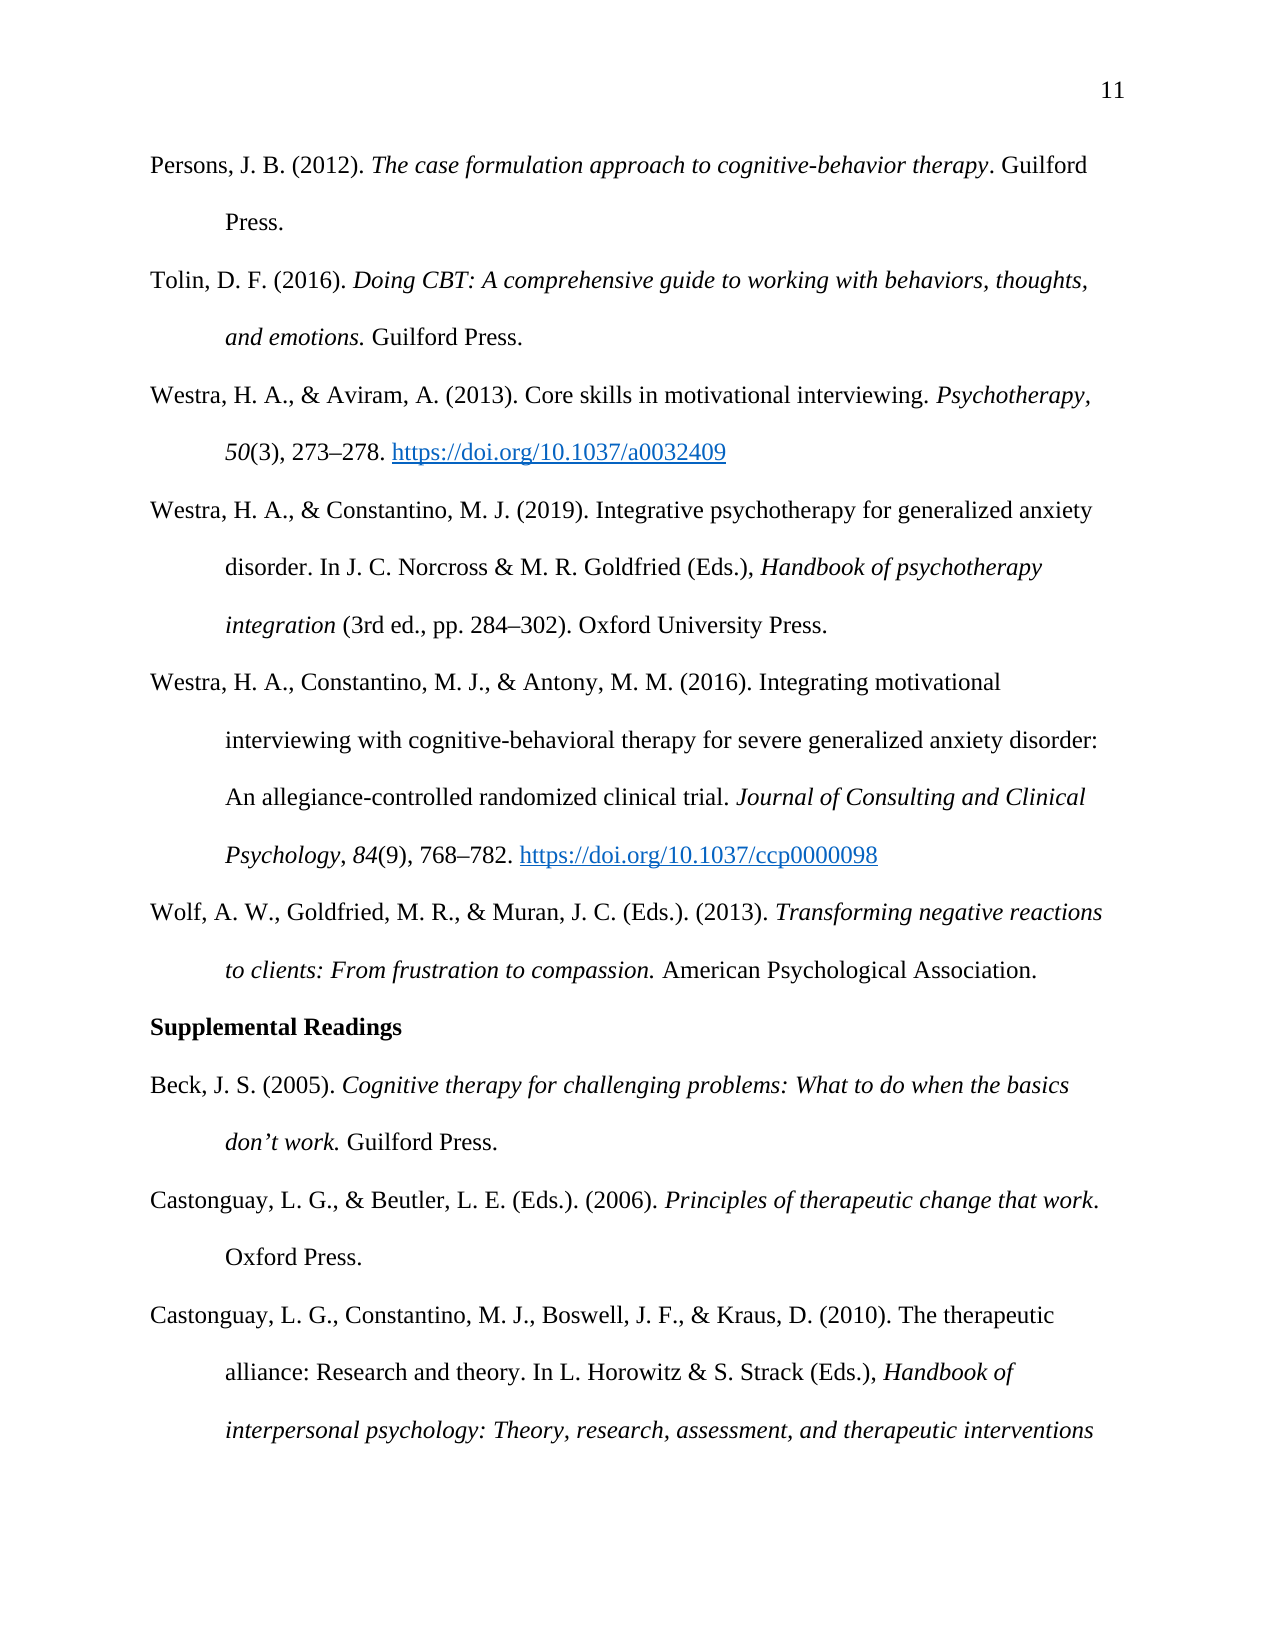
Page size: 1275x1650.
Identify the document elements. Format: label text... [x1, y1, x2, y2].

text Westra, H. A., & Constantino, M. J. (2019). Integrative psychotherapy for generalized anxiety disorder. In J. C. Norcross & M. R. Goldfried (Eds.), Handbook of psychotherapy integration (3rd ed., pp. 284–302). Oxford University Press. [150, 495, 1125, 639]
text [150, 1300, 1125, 1444]
text Wolf, A. W., Goldfried, M. R., & Muran, J. C. (Eds.). (2013). Transforming negative reactions to clients: From frustration to compassion. American Psychological Association. [150, 897, 1125, 984]
text Castonguay, L. G., & Beutler, L. E. (Eds.). (2006). Principles of therapeutic change that work. Oxford Press. [150, 1185, 1125, 1271]
text Westra, H. A., Constantino, M. J., & Antony, M. M. (2016). Integrating motivational interviewing with cognitive-behavioral therapy for severe generalized anxiety disorder: An allegiance-controlled randomized clinical trial. Journal of Consulting and Clinical Psychology, 84(9), 768–782. https://doi.org/10.1037/ccp0000098 [150, 667, 1125, 869]
text Tolin, D. F. (2016). Doing CBT: A comprehensive guide to working with behaviors, thoughts, and emotions. Guilford Press. [150, 265, 1125, 351]
text Beck, J. S. (2005). Cognitive therapy for challenging problems: What to do when the basics don’t work. Guilford Press. [150, 1070, 1125, 1156]
text Westra, H. A., & Aviram, A. (2013). Core skills in motivational interviewing. Psychotherapy, 50(3), 273–278. https://doi.org/10.1037/a0032409 [150, 380, 1125, 466]
text Persons, J. B. (2012). The case formulation approach to cognitive-behavior therapy. Guilford Press. [150, 150, 1125, 236]
text Supplemental Readings [150, 1012, 1125, 1041]
